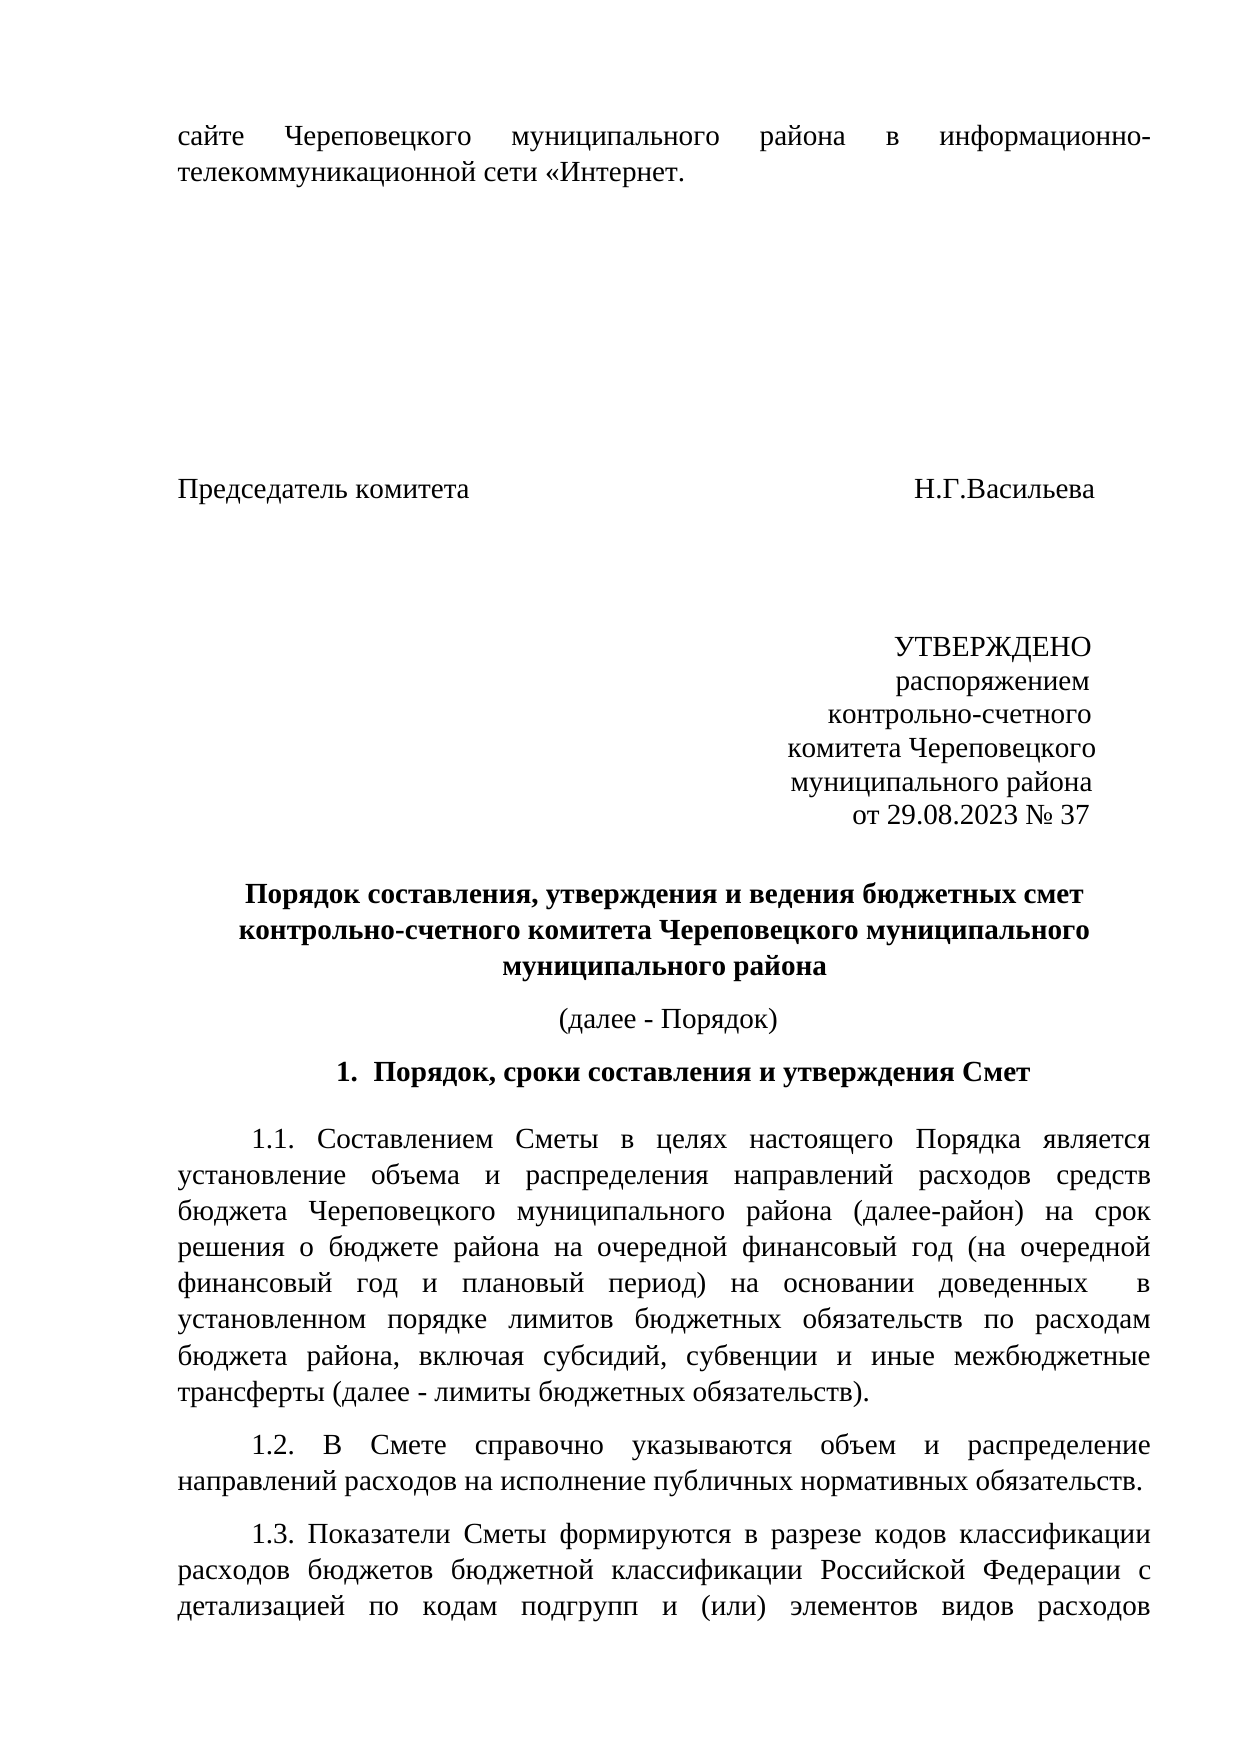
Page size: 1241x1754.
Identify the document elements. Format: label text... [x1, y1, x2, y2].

text (далее - Порядок) [177, 1001, 1152, 1034]
text Председатель комитета Н.Г.Васильева [177, 471, 1152, 505]
list Порядок, сроки составления и утверждения Смет [215, 1054, 1152, 1087]
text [177, 118, 1152, 188]
text распоряжением [177, 663, 1152, 697]
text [177, 1516, 1152, 1622]
text муниципального района [177, 764, 1152, 797]
text комитета Череповецкого [177, 730, 1152, 764]
text контрольно-счетного [177, 697, 1152, 730]
text Порядок составления, утверждения и ведения бюджетных смет контрольно-счетного комитета Череповецкого муниципального муниципального района [177, 876, 1152, 982]
text УТВЕРЖДЕНО [177, 629, 1152, 663]
text 1.1. Составлением Сметы в целях настоящего Порядка является установление объема и распределения направлений расходов средств бюджета Череповецкого муниципального района (далее-район) на срок решения о бюджете района на очередной финансовый год (на очередной финансовый год и плановый период) на основании доведенных в установленном порядке лимитов бюджетных обязательств по расходам бюджета района, включая субсидий, субвенции и иные межбюджетные трансферты (далее - лимиты бюджетных обязательств). [177, 1121, 1152, 1407]
text от 29.08.2023 № 37 [177, 797, 1152, 831]
text 1.2. В Смете справочно указываются объем и распределение направлений расходов на исполнение публичных нормативных обязательств. [177, 1427, 1152, 1496]
